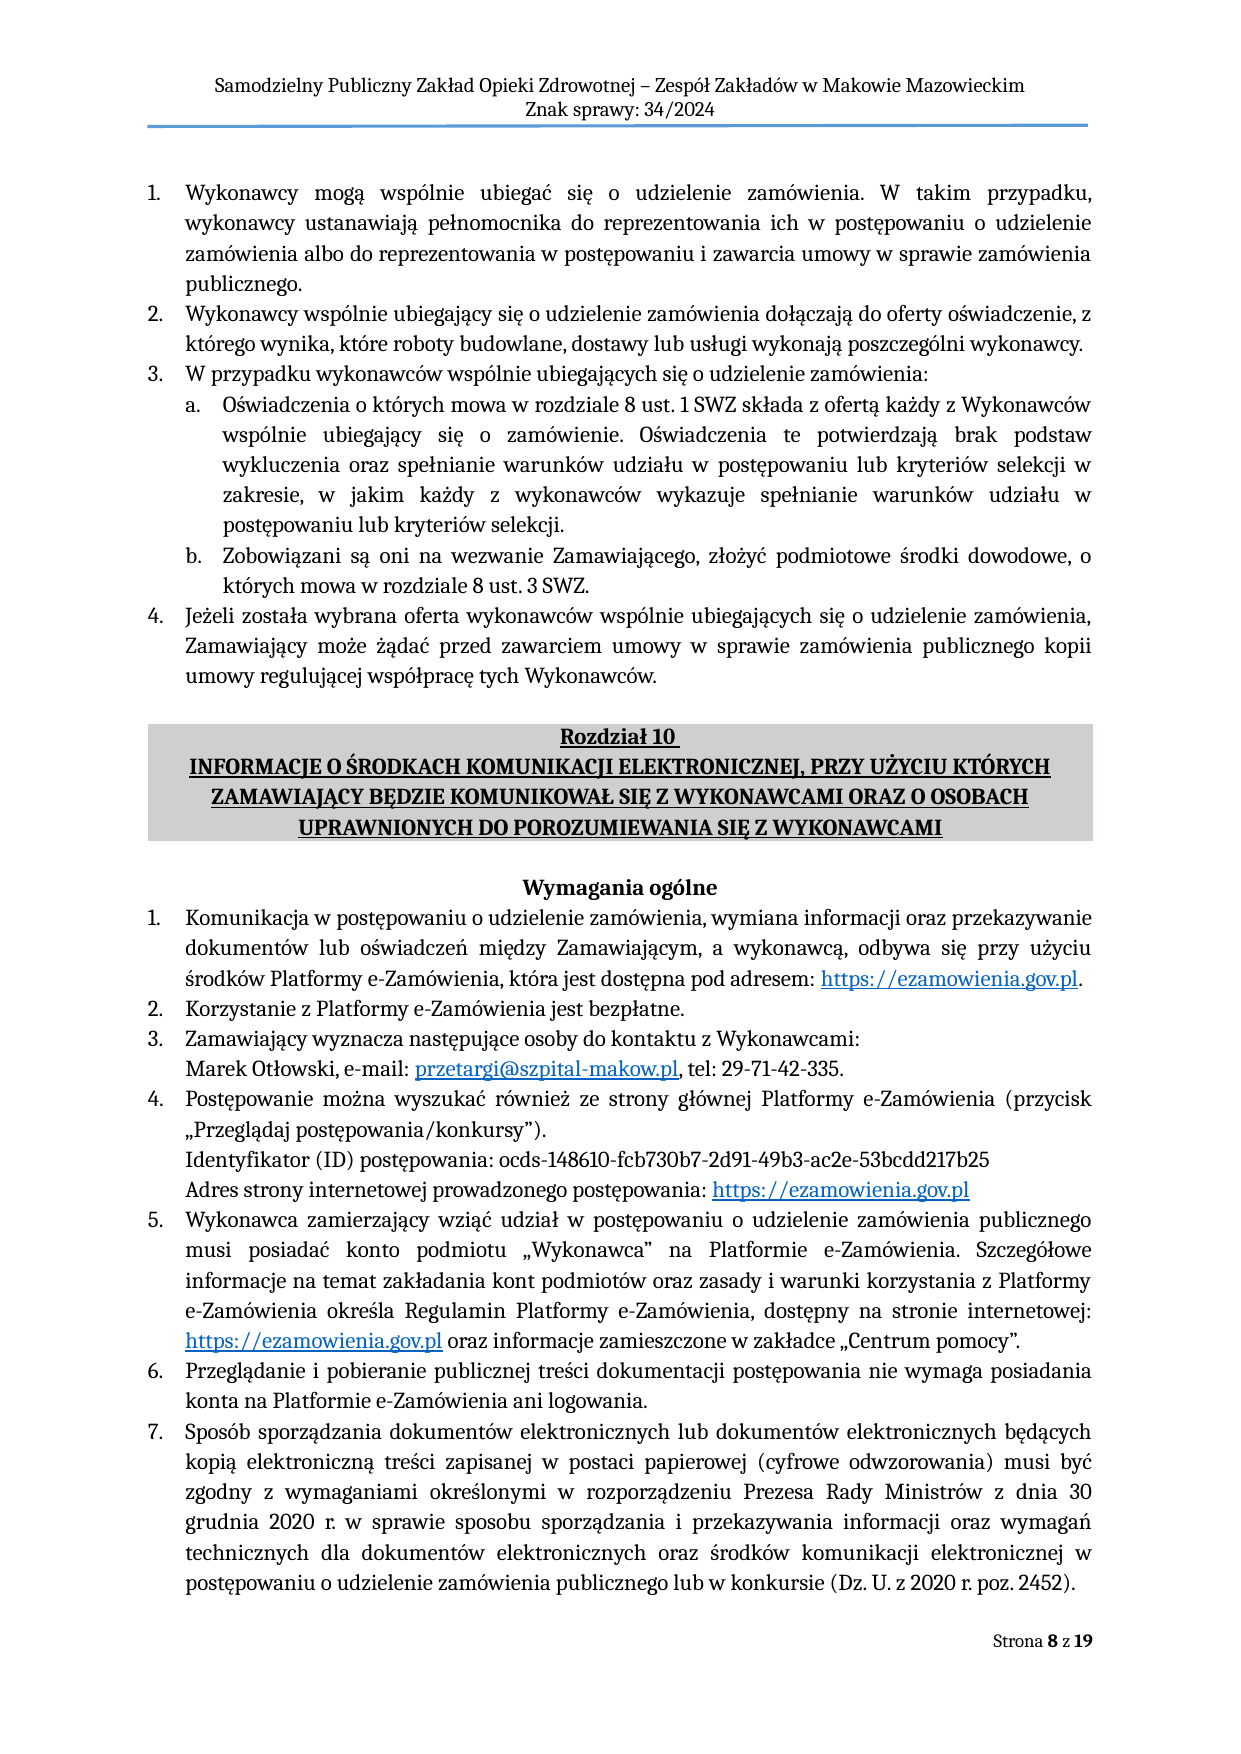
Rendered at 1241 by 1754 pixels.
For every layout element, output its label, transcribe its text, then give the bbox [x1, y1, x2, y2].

text Wymagania ogólne [148, 875, 1093, 901]
list Wykonawcy mogą wspólnie ubiegać się o udzielenie zamówienia. W takim przypadku, wykonawcy ustanawiają pełnomocnika do reprezentowania ich w postępowaniu o udzielenie zamówienia albo do reprezentowania w postępowaniu i zawarcia umowy w sprawie zamówienia publicznego. [148, 180, 1093, 297]
list Postępowanie można wyszukać również ze strony głównej Platformy e-Zamówienia (przycisk „Przeglądaj postępowania/konkursy”). [148, 1086, 1093, 1143]
text Marek Otłowski, e-mail: przetargi@szpital-makow.pl, tel: 29-71-42-335. [185, 1056, 1093, 1082]
list Jeżeli została wybrana oferta wykonawców wspólnie ubiegających się o udzielenie zamówienia, Zamawiający może żądać przed zawarciem umowy w sprawie zamówienia publicznego kopii umowy regulującej współpracę tych Wykonawców. [148, 603, 1093, 689]
text Adres strony internetowej prowadzonego postępowania: https://ezamowienia.gov.pl [185, 1177, 1093, 1203]
list Przeglądanie i pobieranie publicznej treści dokumentacji postępowania nie wymaga posiadania konta na Platformie e-Zamówienia ani logowania. [148, 1358, 1093, 1414]
list Wykonawca zamierzający wziąć udział w postępowaniu o udzielenie zamówienia publicznego musi posiadać konto podmiotu „Wykonawca” na Platformie e-Zamówienia. Szczegółowe informacje na temat zakładania kont podmiotów oraz zasady i warunki korzystania z Platformy e-Zamówienia określa Regulamin Platformy e-Zamówienia, dostępny na stronie internetowej: https://ezamowienia.gov.pl oraz informacje zamieszczone w zakładce „Centrum pomocy”. [148, 1207, 1093, 1354]
list Wykonawcy wspólnie ubiegający się o udzielenie zamówienia dołączają do oferty oświadczenie, z którego wynika, które roboty budowlane, dostawy lub usługi wykonają poszczególni wykonawcy. [148, 301, 1093, 357]
list Oświadczenia o których mowa w rozdziale 8 ust. 1 SWZ składa z ofertą każdy z Wykonawców wspólnie ubiegający się o zamówienie. Oświadczenia te potwierdzają brak podstaw wykluczenia oraz spełnianie warunków udziału w postępowaniu lub kryteriów selekcji w zakresie, w jakim każdy z wykonawców wykazuje spełnianie warunków udziału w postępowaniu lub kryteriów selekcji. [185, 391, 1093, 538]
list Korzystanie z Platformy e-Zamówienia jest bezpłatne. [148, 996, 1093, 1022]
list Sposób sporządzania dokumentów elektronicznych lub dokumentów elektronicznych będących kopią elektroniczną treści zapisanej w postaci papierowej (cyfrowe odwzorowania) musi być zgodny z wymaganiami określonymi w rozporządzeniu Prezesa Rady Ministrów z dnia 30 grudnia 2020 r. w sprawie sposobu sporządzania i przekazywania informacji oraz wymagań technicznych dla dokumentów elektronicznych oraz środków komunikacji elektronicznej w postępowaniu o udzielenie zamówienia publicznego lub w konkursie (Dz. U. z 2020 r. poz. 2452). [148, 1418, 1093, 1596]
text Identyfikator (ID) postępowania: ocds-148610-fcb730b7-2d91-49b3-ac2e-53bcdd217b25 [185, 1147, 1093, 1173]
list Zamawiający wyznacza następujące osoby do kontaktu z Wykonawcami: [148, 1026, 1093, 1052]
list Zobowiązani są oni na wezwanie Zamawiającego, złożyć podmiotowe środki dowodowe, o których mowa w rozdziale 8 ust. 3 SWZ. [185, 542, 1093, 599]
text INFORMACJE O ŚRODKACH KOMUNIKACJI ELEKTRONICZNEJ, PRZY UŻYCIU KTÓRYCH ZAMAWIAJĄCY BĘDZIE KOMUNIKOWAŁ SIĘ Z WYKONAWCAMI ORAZ O OSOBACH UPRAWNIONYCH DO POROZUMIEWANIA SIĘ Z WYKONAWCAMI [148, 754, 1093, 841]
list Komunikacja w postępowaniu o udzielenie zamówienia, wymiana informacji oraz przekazywanie dokumentów lub oświadczeń między Zamawiającym, a wykonawcą, odbywa się przy użyciu środków Platformy e-Zamówienia, która jest dostępna pod adresem: https://ezamowienia.gov.pl. [148, 905, 1093, 992]
list W przypadku wykonawców wspólnie ubiegających się o udzielenie zamówienia: [148, 361, 1093, 387]
